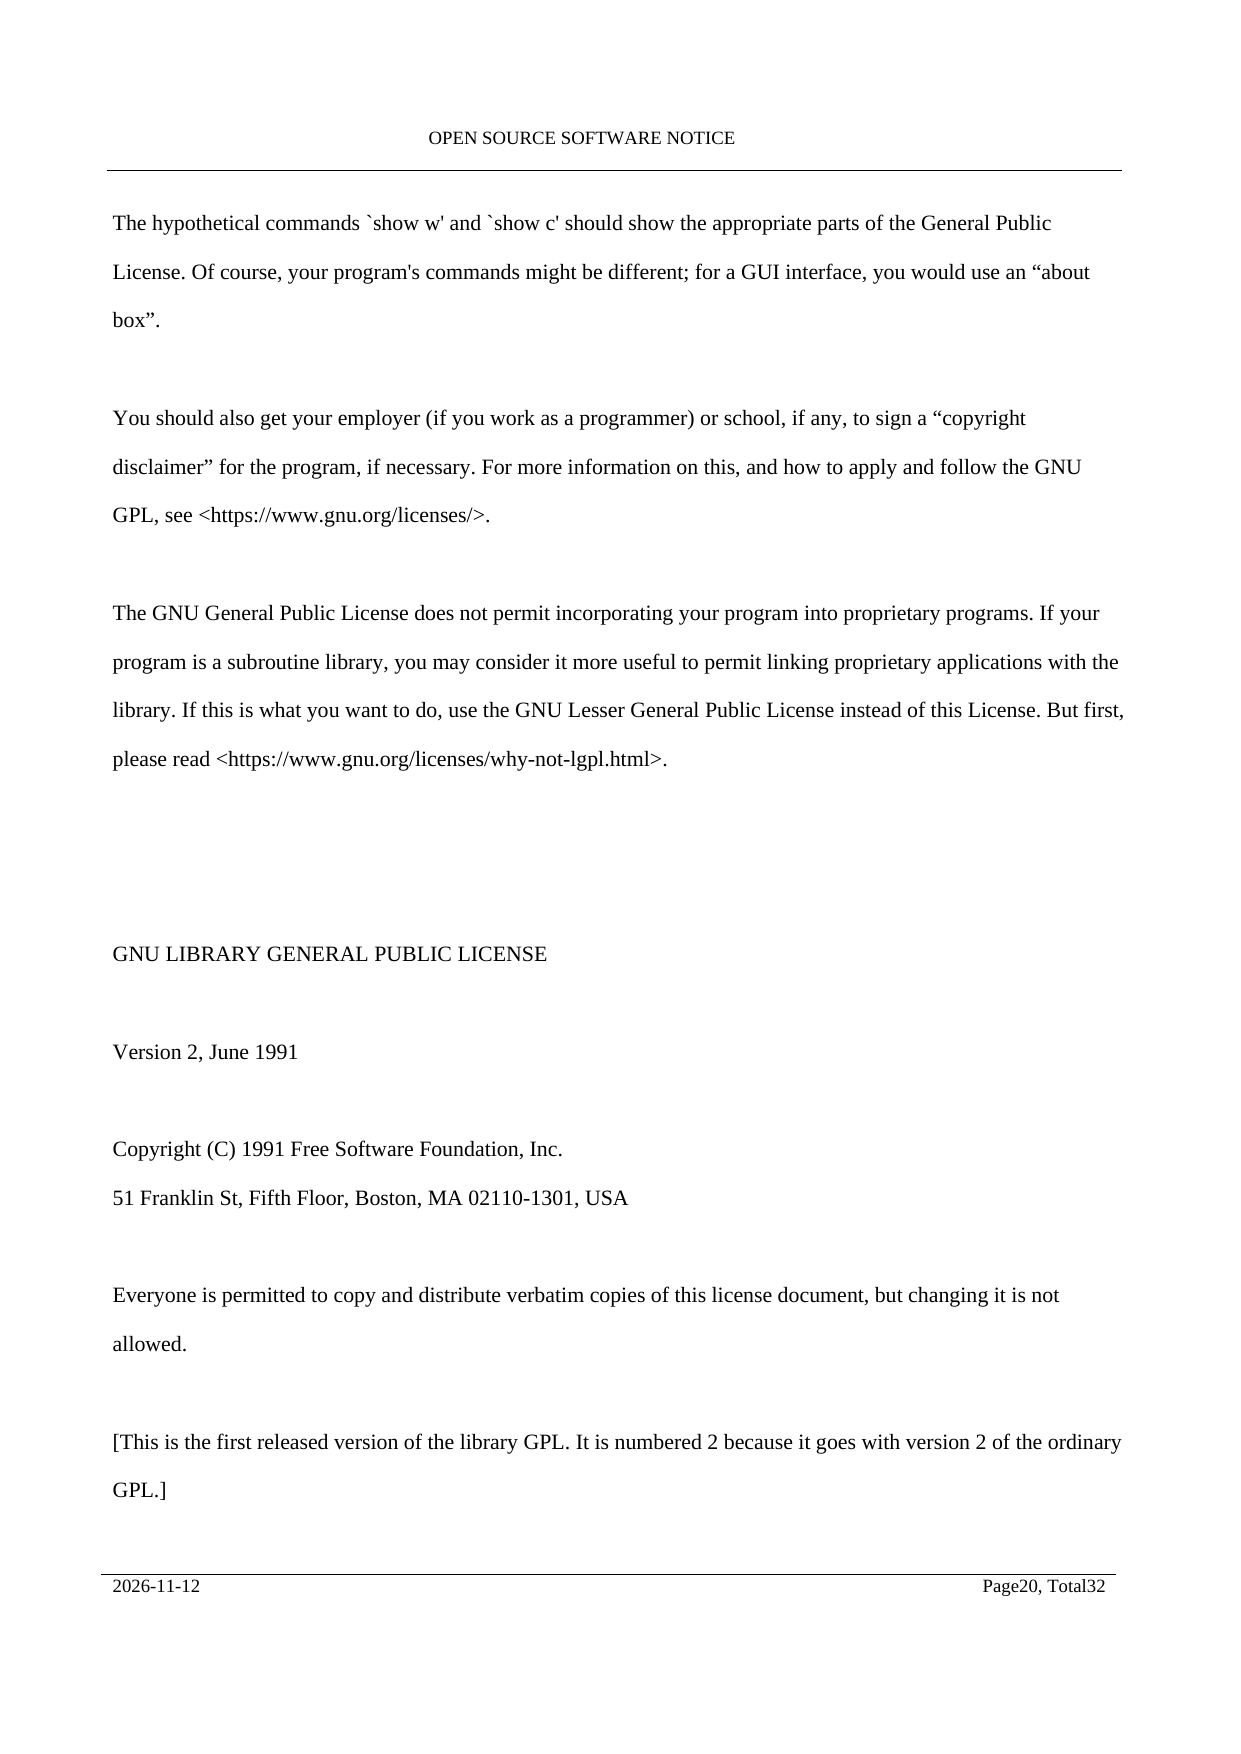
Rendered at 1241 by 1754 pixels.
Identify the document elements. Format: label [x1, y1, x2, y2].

text [112, 206, 1128, 1506]
